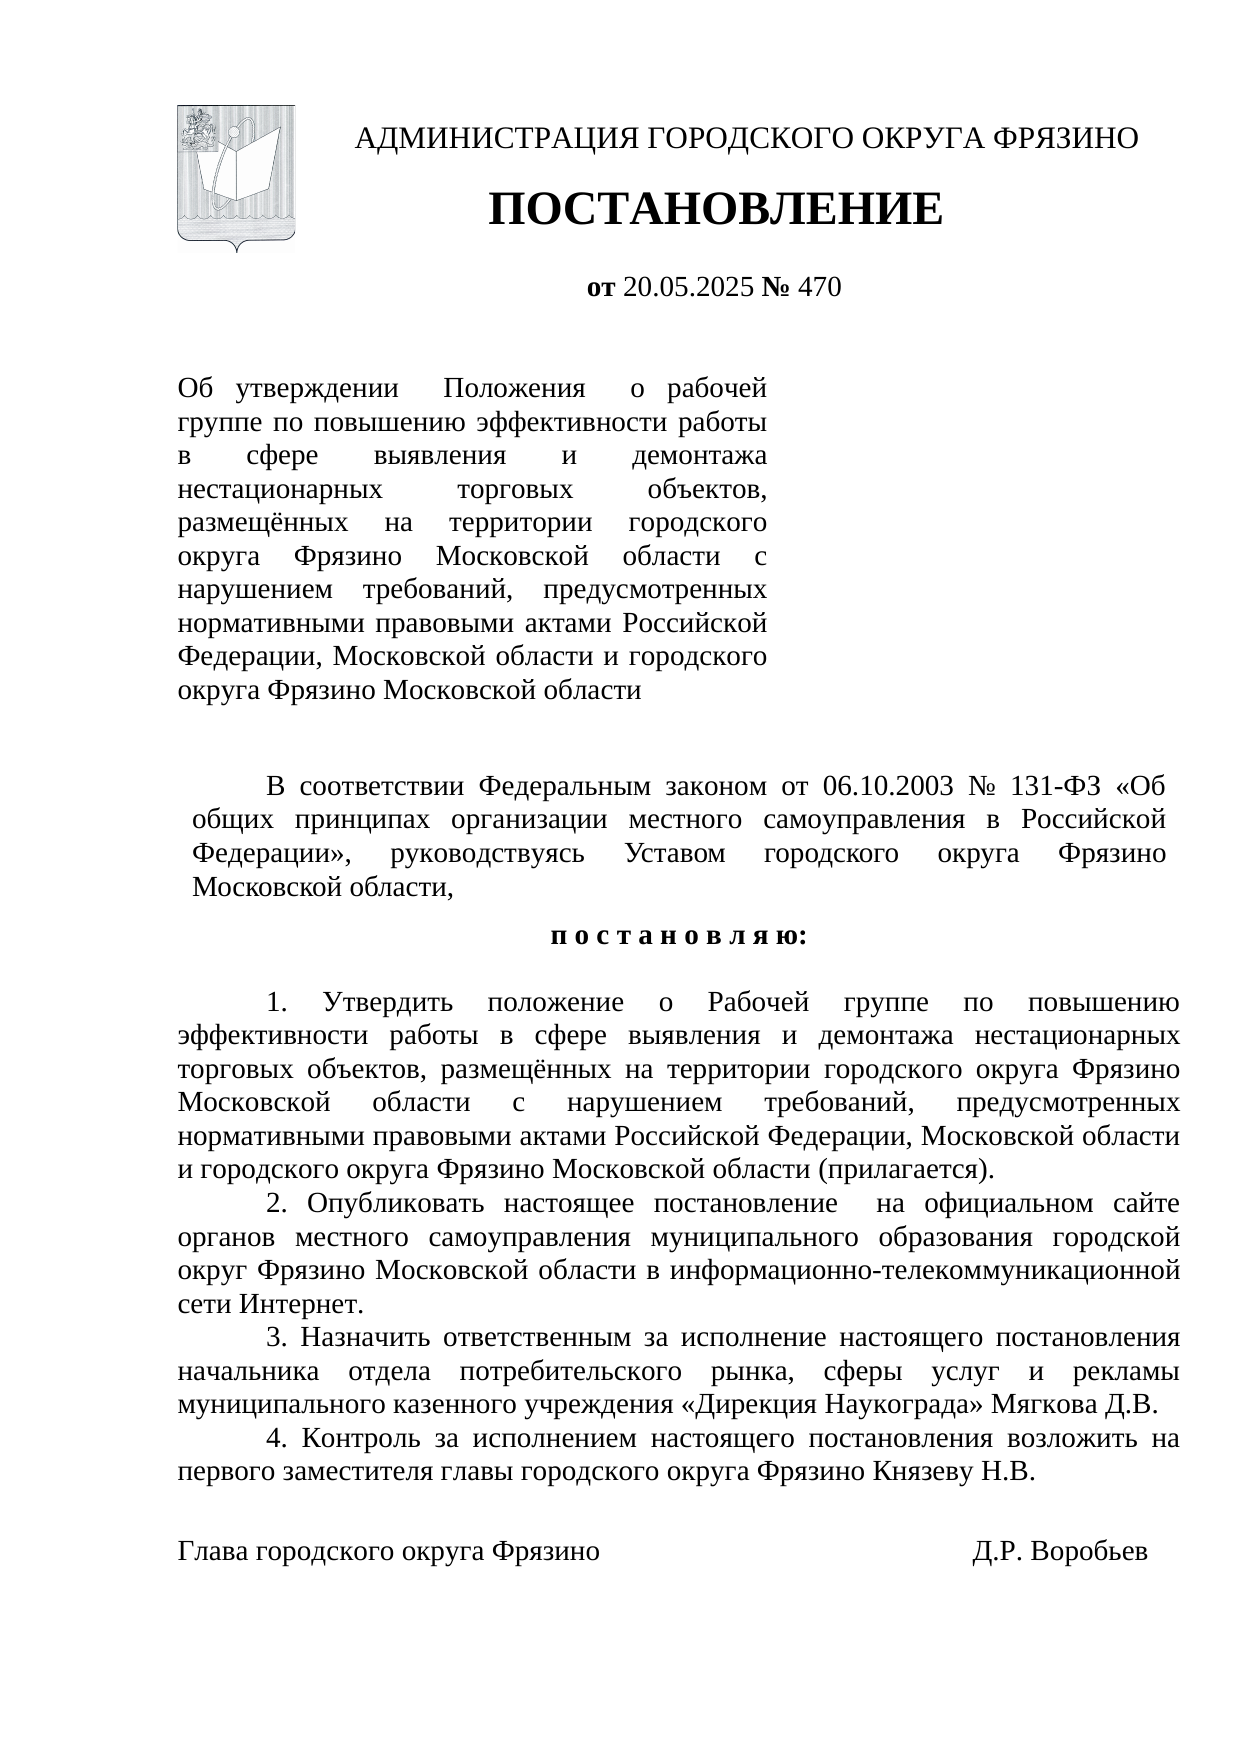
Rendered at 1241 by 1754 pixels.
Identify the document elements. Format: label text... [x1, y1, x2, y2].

text В соответствии Федеральным законом от 06.10.2003 № 131-ФЗ «Об общих принципах организации местного самоуправления в Российской Федерации», руководствуясь Уставом городского округа Фрязино Московской области, [192, 768, 1167, 902]
subtitle АДМИНИСТРАЦИЯ ГОРОДСКОГО ОКРУГА ФРЯЗИНО [354, 119, 1181, 155]
picture [177, 105, 296, 253]
text п о с т а н о в л я ю: [177, 917, 1181, 950]
text 2. Опубликовать настоящее постановление на официальном сайте органов местного самоуправления муниципального образования городской округ Фрязино Московской области в информационно-телекоммуникационной сети Интернет. [177, 1185, 1181, 1319]
text Глава городского округа Фрязино Д.Р. Воробьев [177, 1533, 1181, 1567]
text Об утверждении Положения о рабочей группе по повышению эффективности работы в сфере выявления и демонтажа нестационарных торговых объектов, размещённых на территории городского округа Фрязино Московской области с нарушением требований, предусмотренных нормативными правовыми актами Российской Федерации, Московской области и городского округа Фрязино Московской области [177, 370, 768, 706]
subtitle ПОСТАНОВЛЕНИЕ [428, 180, 1181, 235]
text 3. Назначить ответственным за исполнение настоящего постановления начальника отдела потребительского рынка, сферы услуг и рекламы муниципального казенного учреждения «Дирекция Наукограда» Мягкова Д.В. [177, 1319, 1181, 1420]
text 1. Утвердить положение о Рабочей группе по повышению эффективности работы в сфере выявления и демонтажа нестационарных торговых объектов, размещённых на территории городского округа Фрязино Московской области с нарушением требований, предусмотренных нормативными правовыми актами Российской Федерации, Московской области и городского округа Фрязино Московской области (прилагается). [177, 984, 1181, 1185]
text от 20.05.2025 № 470 [369, 269, 1181, 303]
text 4. Контроль за исполнением настоящего постановления возложить на первого заместителя главы городского округа Фрязино Князеву Н.В. [177, 1420, 1181, 1487]
